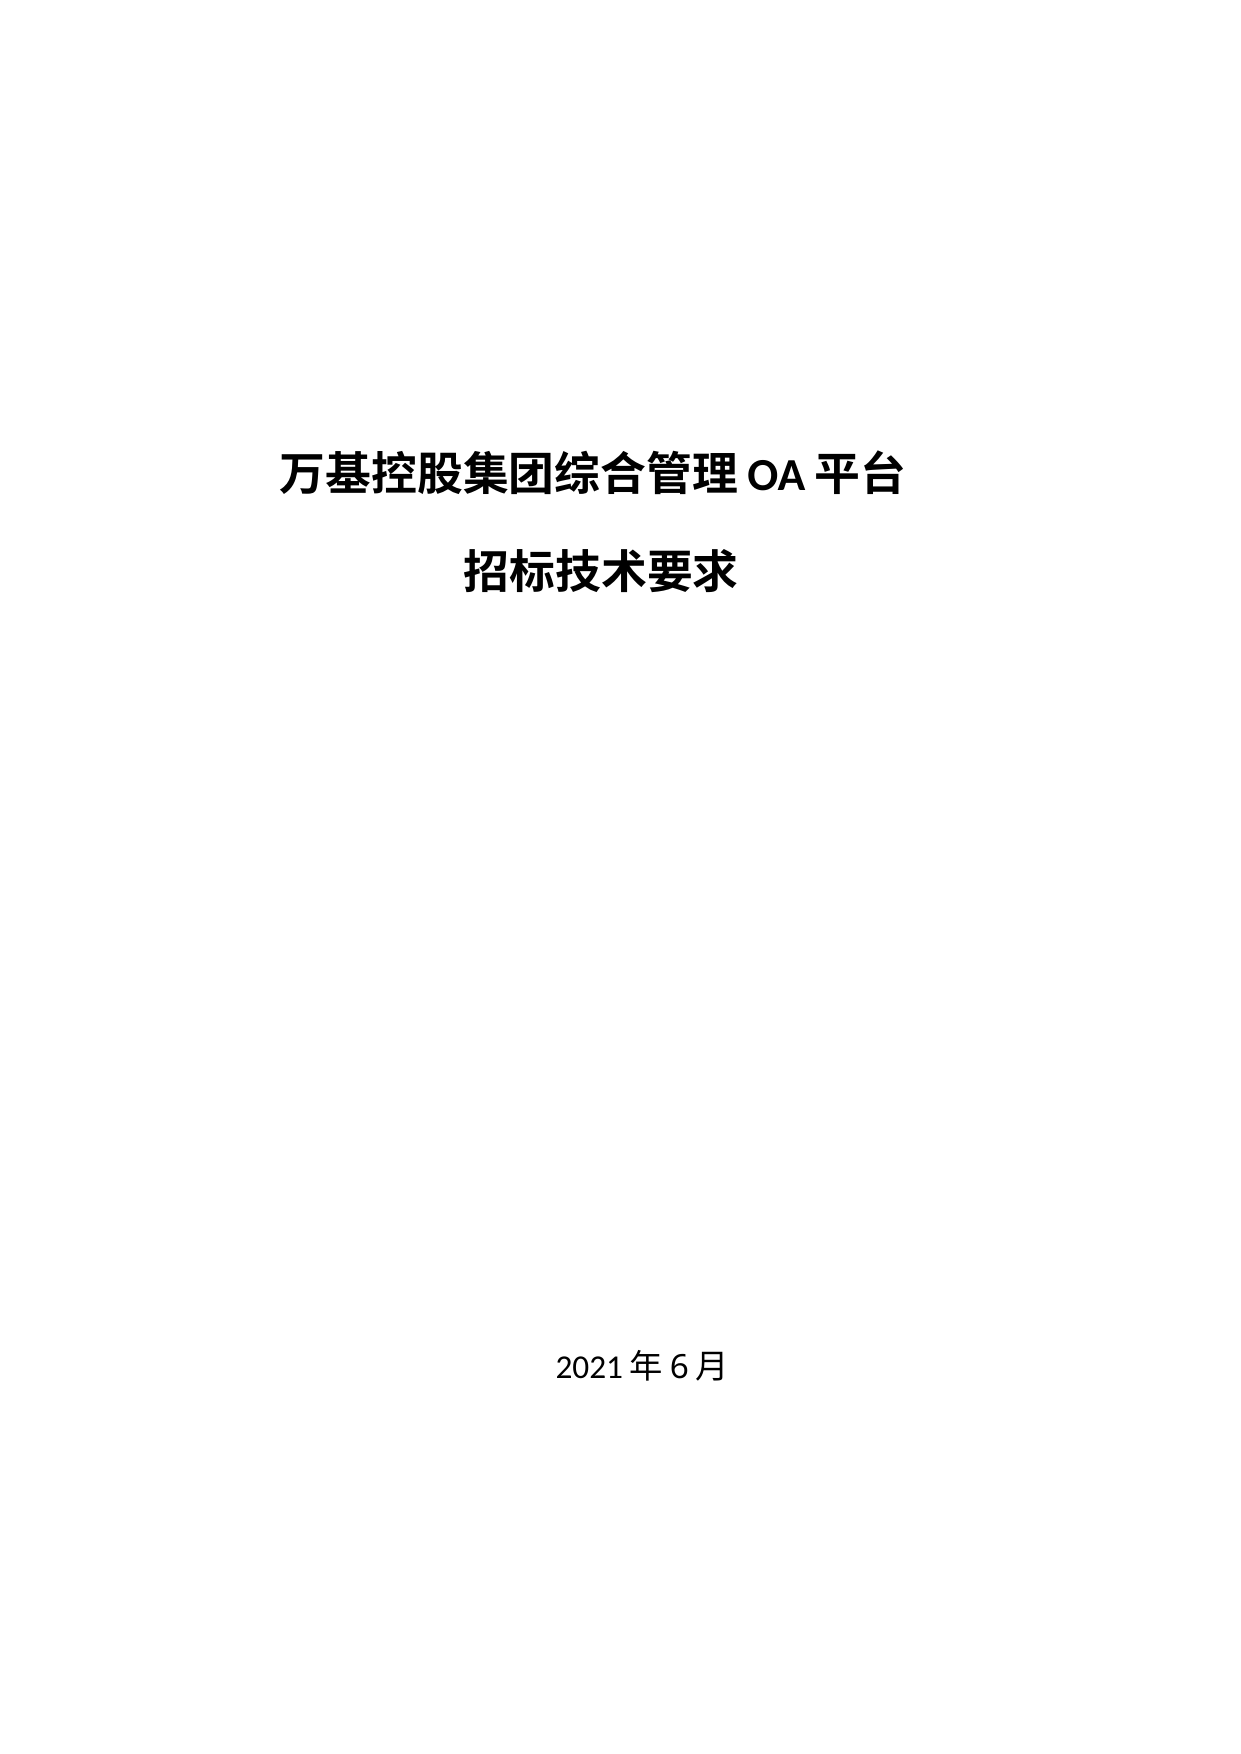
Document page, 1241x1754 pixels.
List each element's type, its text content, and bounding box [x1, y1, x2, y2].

text 2021年6月 [187, 1332, 1053, 1397]
text 招标技术要求 [187, 519, 1053, 617]
text 万基控股集团综合管理OA平台 [187, 422, 1053, 519]
